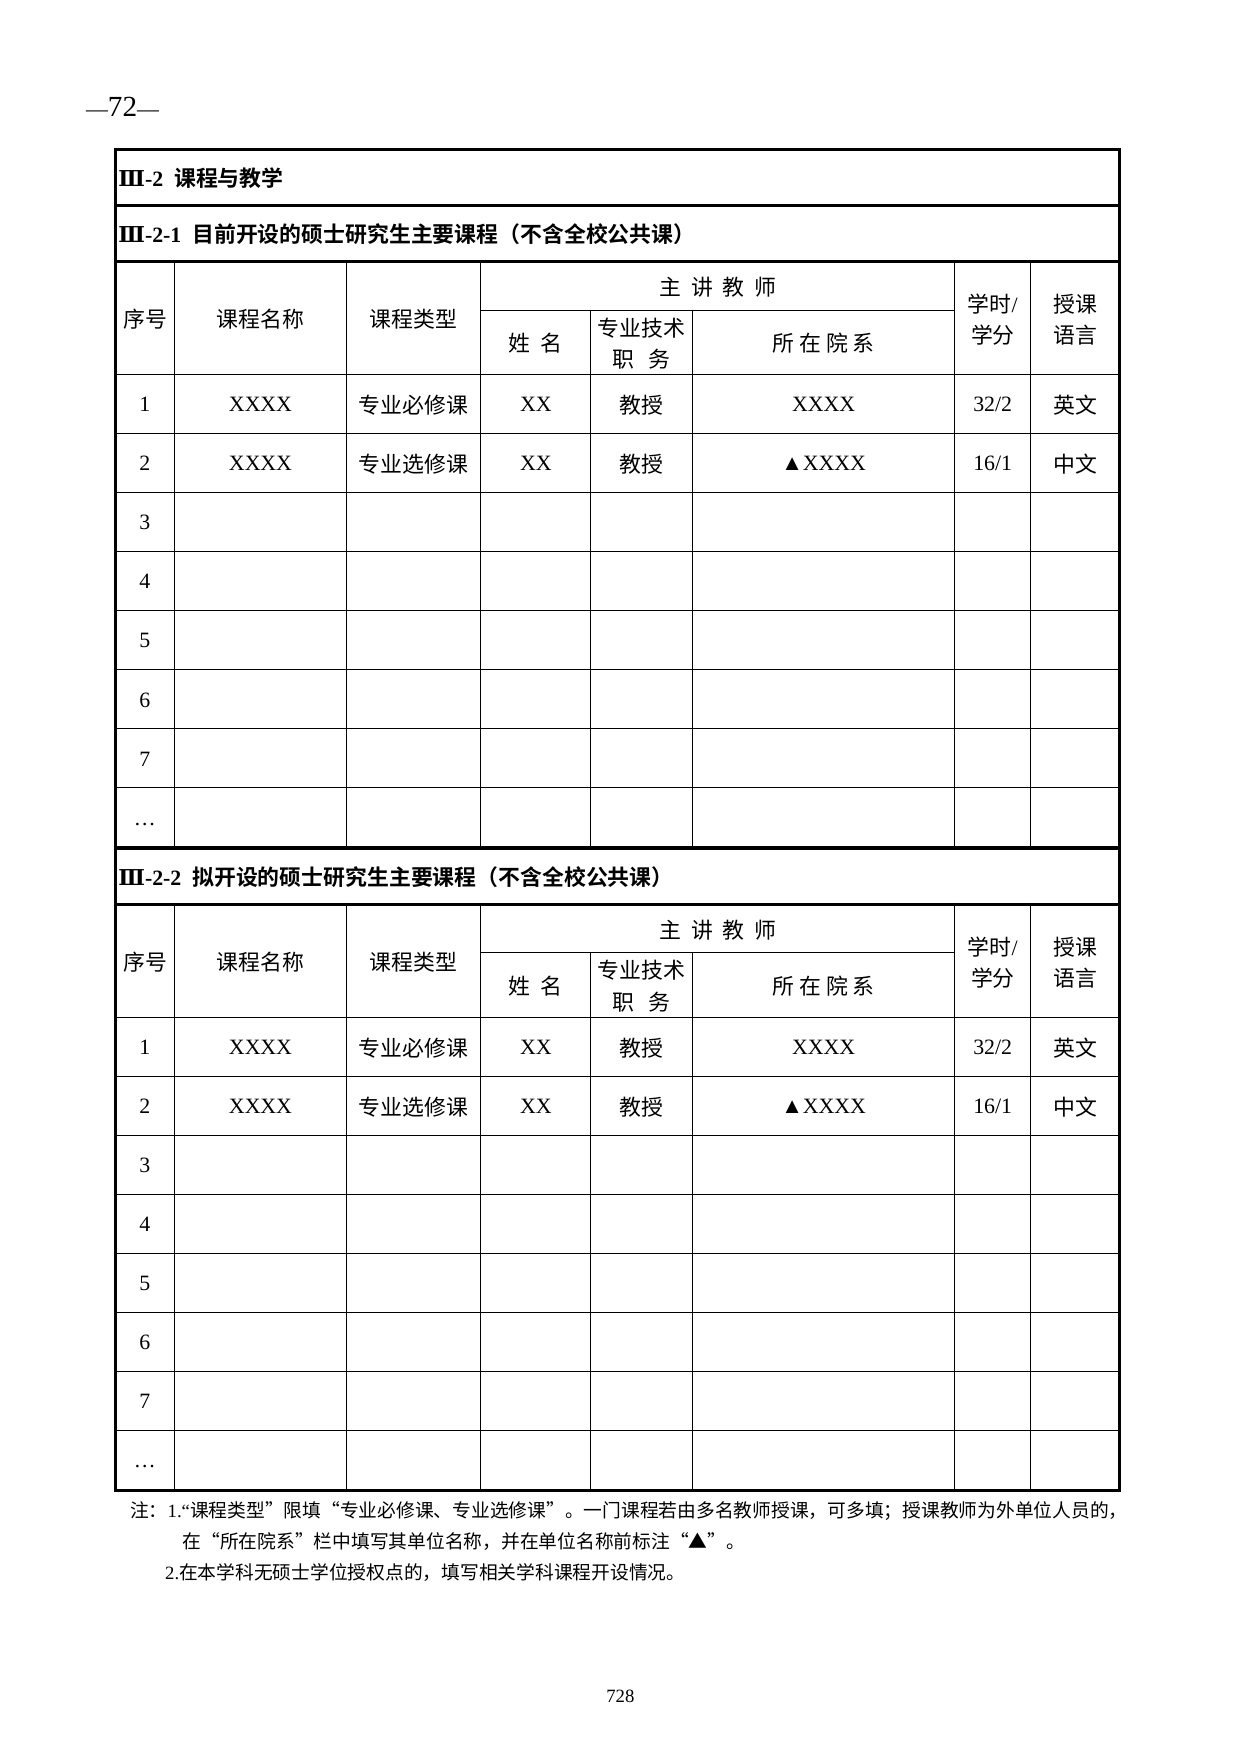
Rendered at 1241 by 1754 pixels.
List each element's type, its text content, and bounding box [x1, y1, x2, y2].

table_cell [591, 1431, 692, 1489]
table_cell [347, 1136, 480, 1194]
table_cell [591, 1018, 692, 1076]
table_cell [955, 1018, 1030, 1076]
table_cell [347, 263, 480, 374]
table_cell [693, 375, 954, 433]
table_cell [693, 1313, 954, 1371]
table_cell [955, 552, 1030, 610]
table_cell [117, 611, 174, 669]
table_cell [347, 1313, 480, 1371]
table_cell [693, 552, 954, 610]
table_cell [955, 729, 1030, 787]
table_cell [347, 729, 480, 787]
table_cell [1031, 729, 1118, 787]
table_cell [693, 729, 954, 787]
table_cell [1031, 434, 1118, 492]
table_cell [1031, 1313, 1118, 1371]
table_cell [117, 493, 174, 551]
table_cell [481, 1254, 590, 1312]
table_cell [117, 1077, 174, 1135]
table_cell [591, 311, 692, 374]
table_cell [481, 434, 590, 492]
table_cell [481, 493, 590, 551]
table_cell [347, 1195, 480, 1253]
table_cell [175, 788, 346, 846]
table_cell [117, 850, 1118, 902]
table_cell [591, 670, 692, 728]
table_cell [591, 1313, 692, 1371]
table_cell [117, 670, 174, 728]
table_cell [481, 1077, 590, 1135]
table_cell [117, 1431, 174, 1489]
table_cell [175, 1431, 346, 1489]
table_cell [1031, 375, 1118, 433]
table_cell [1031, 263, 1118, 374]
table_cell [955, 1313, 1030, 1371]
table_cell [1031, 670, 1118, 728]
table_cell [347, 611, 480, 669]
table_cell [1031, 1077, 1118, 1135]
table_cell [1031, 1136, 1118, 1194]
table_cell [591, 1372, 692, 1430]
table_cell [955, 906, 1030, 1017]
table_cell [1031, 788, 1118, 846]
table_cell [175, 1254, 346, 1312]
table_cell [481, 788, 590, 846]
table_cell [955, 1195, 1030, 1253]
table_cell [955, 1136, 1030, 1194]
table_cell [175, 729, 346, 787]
text 2.在本学科无硕士学位授权点的，填写相关学科课程开设情况。 [165, 1555, 1110, 1586]
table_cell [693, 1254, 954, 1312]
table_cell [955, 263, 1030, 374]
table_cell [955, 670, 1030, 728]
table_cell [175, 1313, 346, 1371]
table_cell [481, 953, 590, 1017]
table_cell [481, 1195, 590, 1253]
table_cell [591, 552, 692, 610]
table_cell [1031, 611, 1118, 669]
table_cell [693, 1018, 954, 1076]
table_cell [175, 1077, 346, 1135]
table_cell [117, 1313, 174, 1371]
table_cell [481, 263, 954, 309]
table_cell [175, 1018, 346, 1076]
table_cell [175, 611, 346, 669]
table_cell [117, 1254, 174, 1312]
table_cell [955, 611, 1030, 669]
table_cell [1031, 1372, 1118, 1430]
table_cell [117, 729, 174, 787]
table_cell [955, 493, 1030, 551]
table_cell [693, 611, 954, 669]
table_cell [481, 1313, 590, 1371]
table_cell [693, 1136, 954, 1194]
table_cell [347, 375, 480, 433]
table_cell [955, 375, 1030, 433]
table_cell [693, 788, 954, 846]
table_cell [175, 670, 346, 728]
text 注：1.“课程类型”限填“专业必修课、专业选修课”。一门课程若由多名教师授课，可多填；授课教师为外单位人员的， [130, 1492, 1110, 1523]
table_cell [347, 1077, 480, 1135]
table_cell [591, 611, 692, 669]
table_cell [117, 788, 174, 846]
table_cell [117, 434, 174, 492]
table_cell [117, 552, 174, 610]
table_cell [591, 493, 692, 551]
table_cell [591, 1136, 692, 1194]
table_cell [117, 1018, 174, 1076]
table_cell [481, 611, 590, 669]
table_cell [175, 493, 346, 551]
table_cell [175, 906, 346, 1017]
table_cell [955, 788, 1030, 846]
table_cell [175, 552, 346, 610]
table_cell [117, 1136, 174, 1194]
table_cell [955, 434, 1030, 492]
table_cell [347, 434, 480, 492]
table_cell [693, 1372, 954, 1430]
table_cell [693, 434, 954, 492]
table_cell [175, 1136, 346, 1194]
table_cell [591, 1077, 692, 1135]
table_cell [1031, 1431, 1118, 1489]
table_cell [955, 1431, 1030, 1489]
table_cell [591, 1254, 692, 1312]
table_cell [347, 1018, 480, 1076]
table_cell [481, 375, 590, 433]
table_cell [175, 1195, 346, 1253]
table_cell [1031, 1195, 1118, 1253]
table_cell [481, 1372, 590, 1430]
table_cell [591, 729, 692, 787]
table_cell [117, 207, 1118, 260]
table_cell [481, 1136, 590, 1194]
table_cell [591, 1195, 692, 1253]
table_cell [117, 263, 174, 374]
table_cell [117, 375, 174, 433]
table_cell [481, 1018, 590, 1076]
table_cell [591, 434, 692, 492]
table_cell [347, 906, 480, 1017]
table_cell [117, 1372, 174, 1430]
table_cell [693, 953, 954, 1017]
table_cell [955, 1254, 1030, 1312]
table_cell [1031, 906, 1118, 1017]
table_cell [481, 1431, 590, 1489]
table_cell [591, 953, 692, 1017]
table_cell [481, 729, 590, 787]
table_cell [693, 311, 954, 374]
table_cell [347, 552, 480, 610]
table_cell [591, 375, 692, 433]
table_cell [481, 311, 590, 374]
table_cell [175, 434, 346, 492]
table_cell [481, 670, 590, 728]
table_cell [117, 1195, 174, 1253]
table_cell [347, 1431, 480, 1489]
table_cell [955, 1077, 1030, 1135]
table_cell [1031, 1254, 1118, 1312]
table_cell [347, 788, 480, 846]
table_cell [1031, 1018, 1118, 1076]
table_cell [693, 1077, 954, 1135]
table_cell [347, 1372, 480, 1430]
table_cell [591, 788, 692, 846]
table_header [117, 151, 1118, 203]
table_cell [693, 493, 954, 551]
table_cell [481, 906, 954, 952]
text 在“所在院系”栏中填写其单位名称，并在单位名称前标注“▲”。 [130, 1523, 1110, 1555]
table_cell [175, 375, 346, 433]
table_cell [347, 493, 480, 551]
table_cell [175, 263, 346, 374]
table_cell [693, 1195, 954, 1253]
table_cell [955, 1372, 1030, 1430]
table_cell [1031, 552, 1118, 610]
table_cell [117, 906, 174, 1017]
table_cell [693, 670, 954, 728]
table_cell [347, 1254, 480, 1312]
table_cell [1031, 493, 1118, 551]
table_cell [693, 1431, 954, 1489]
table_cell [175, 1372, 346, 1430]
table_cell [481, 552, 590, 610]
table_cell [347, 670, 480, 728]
